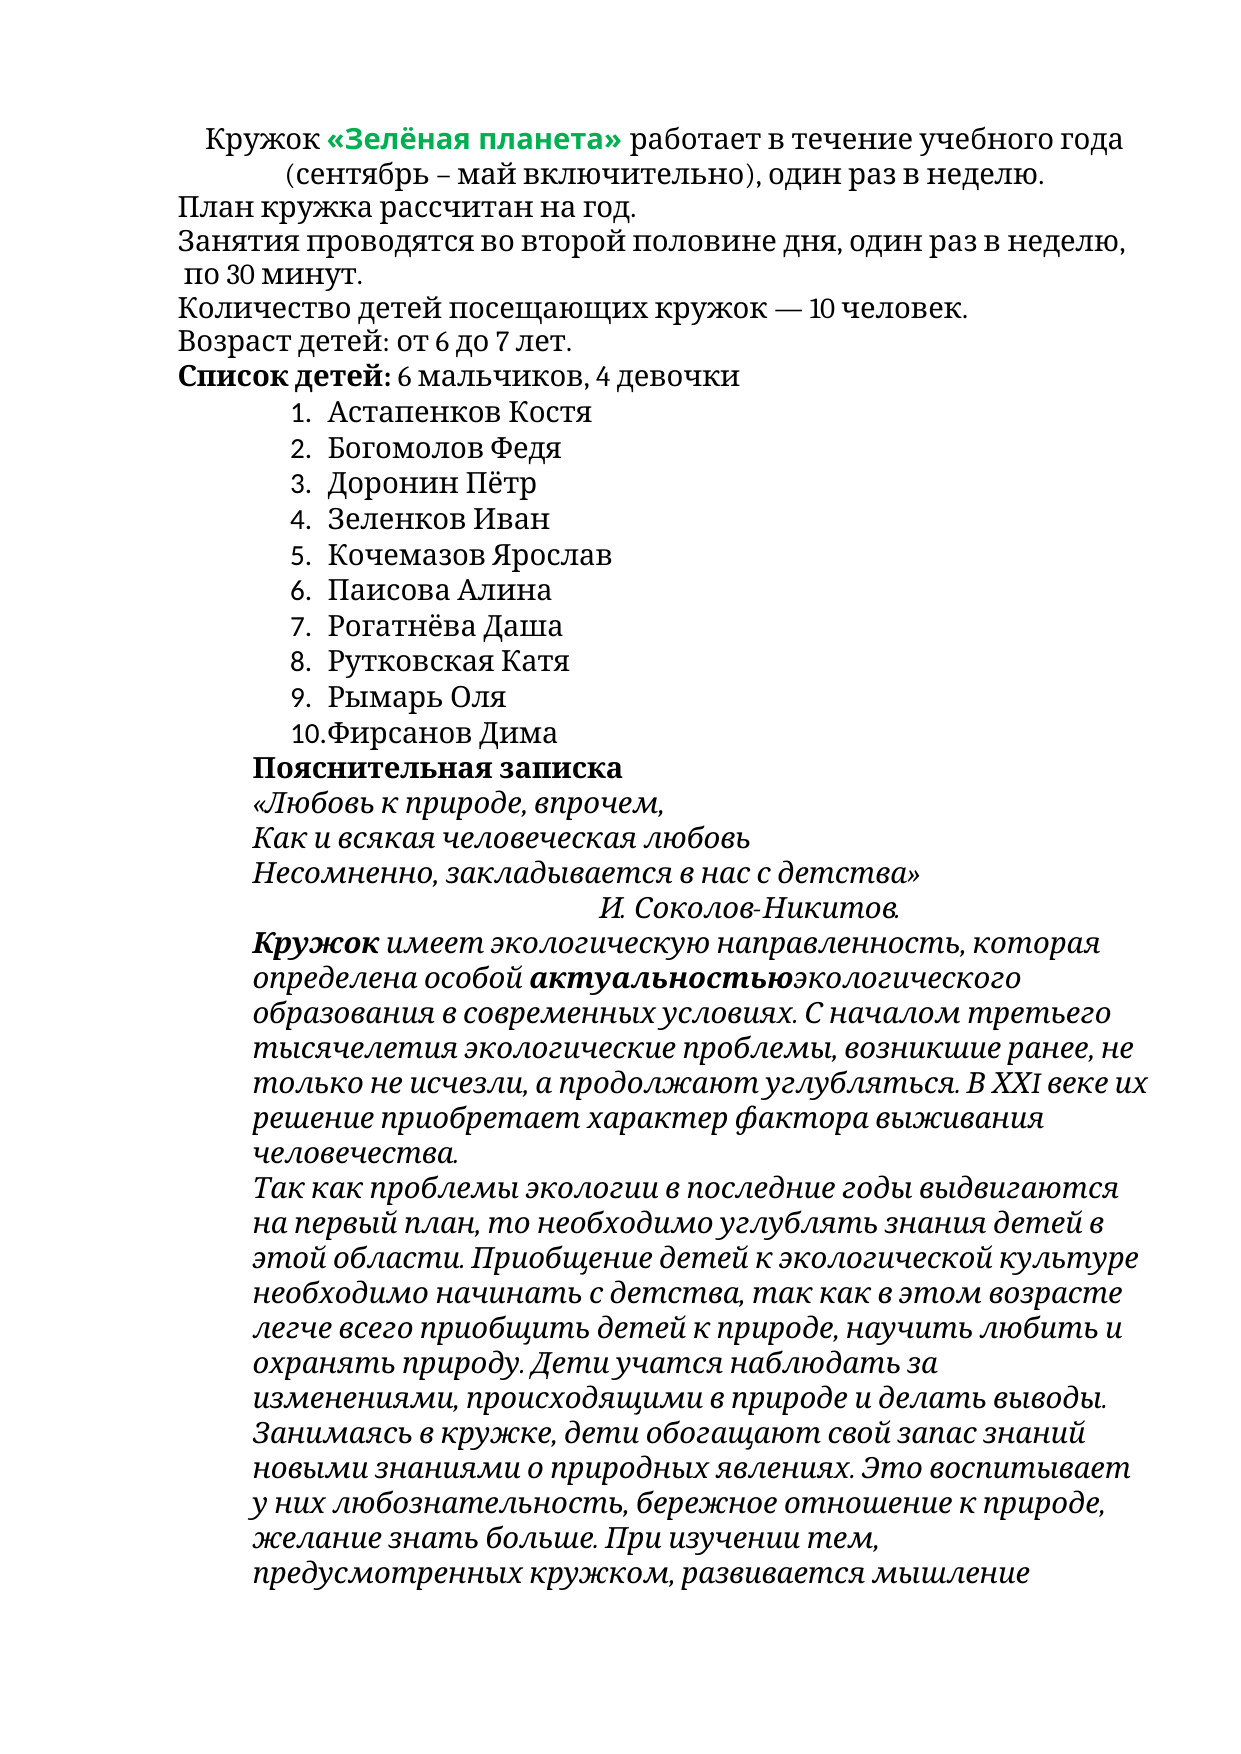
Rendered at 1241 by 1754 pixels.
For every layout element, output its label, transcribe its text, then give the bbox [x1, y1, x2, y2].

list Несомненно, закладывается в нас с детства» [252, 855, 1152, 890]
list Фирсанов Дима [290, 715, 1152, 750]
list Кружок имеет экологическую направленность, которая определена особой актуальностьюэкологического образования в современных условиях. С началом третьего тысячелетия экологические проблемы, возникшие ранее, не только не исчезли, а продолжают углубляться. В ХХI веке их решение приобретает характер фактора выживания человечества. [252, 925, 1152, 1170]
list Рутковская Катя [290, 643, 1152, 679]
list Как и всякая человеческая любовь [252, 820, 1152, 855]
list Доронин Пётр [290, 465, 1152, 501]
list Зеленков Иван [290, 501, 1152, 537]
list Пояснительная записка [252, 750, 1152, 785]
text План кружка рассчитан на год. [177, 191, 1152, 225]
text Количество детей посещающих кружок — 10 человек. [177, 292, 1152, 326]
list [252, 1170, 1152, 1590]
text по 30 минут. [177, 258, 1152, 292]
list Паисова Алина [290, 572, 1152, 608]
list «Любовь к природе, впрочем, [252, 785, 1152, 820]
list Рогатнёва Даша [290, 608, 1152, 643]
list Астапенков Костя [290, 394, 1152, 430]
list Богомолов Федя [290, 430, 1152, 465]
list Кочемазов Ярослав [290, 537, 1152, 572]
list Рымарь Оля [290, 679, 1152, 715]
list И. Соколов-Никитов. [252, 890, 1152, 925]
text Занятия проводятся во второй половине дня, один раз в неделю, [177, 225, 1152, 258]
text Кружок «Зелёная планета» работает в течение учебного года (сентябрь – май включительно), один раз в неделю. [177, 118, 1152, 191]
text Список детей: 6 мальчиков, 4 девочки [177, 359, 1152, 394]
text Возраст детей: от 6 до 7 лет. [177, 326, 1152, 359]
